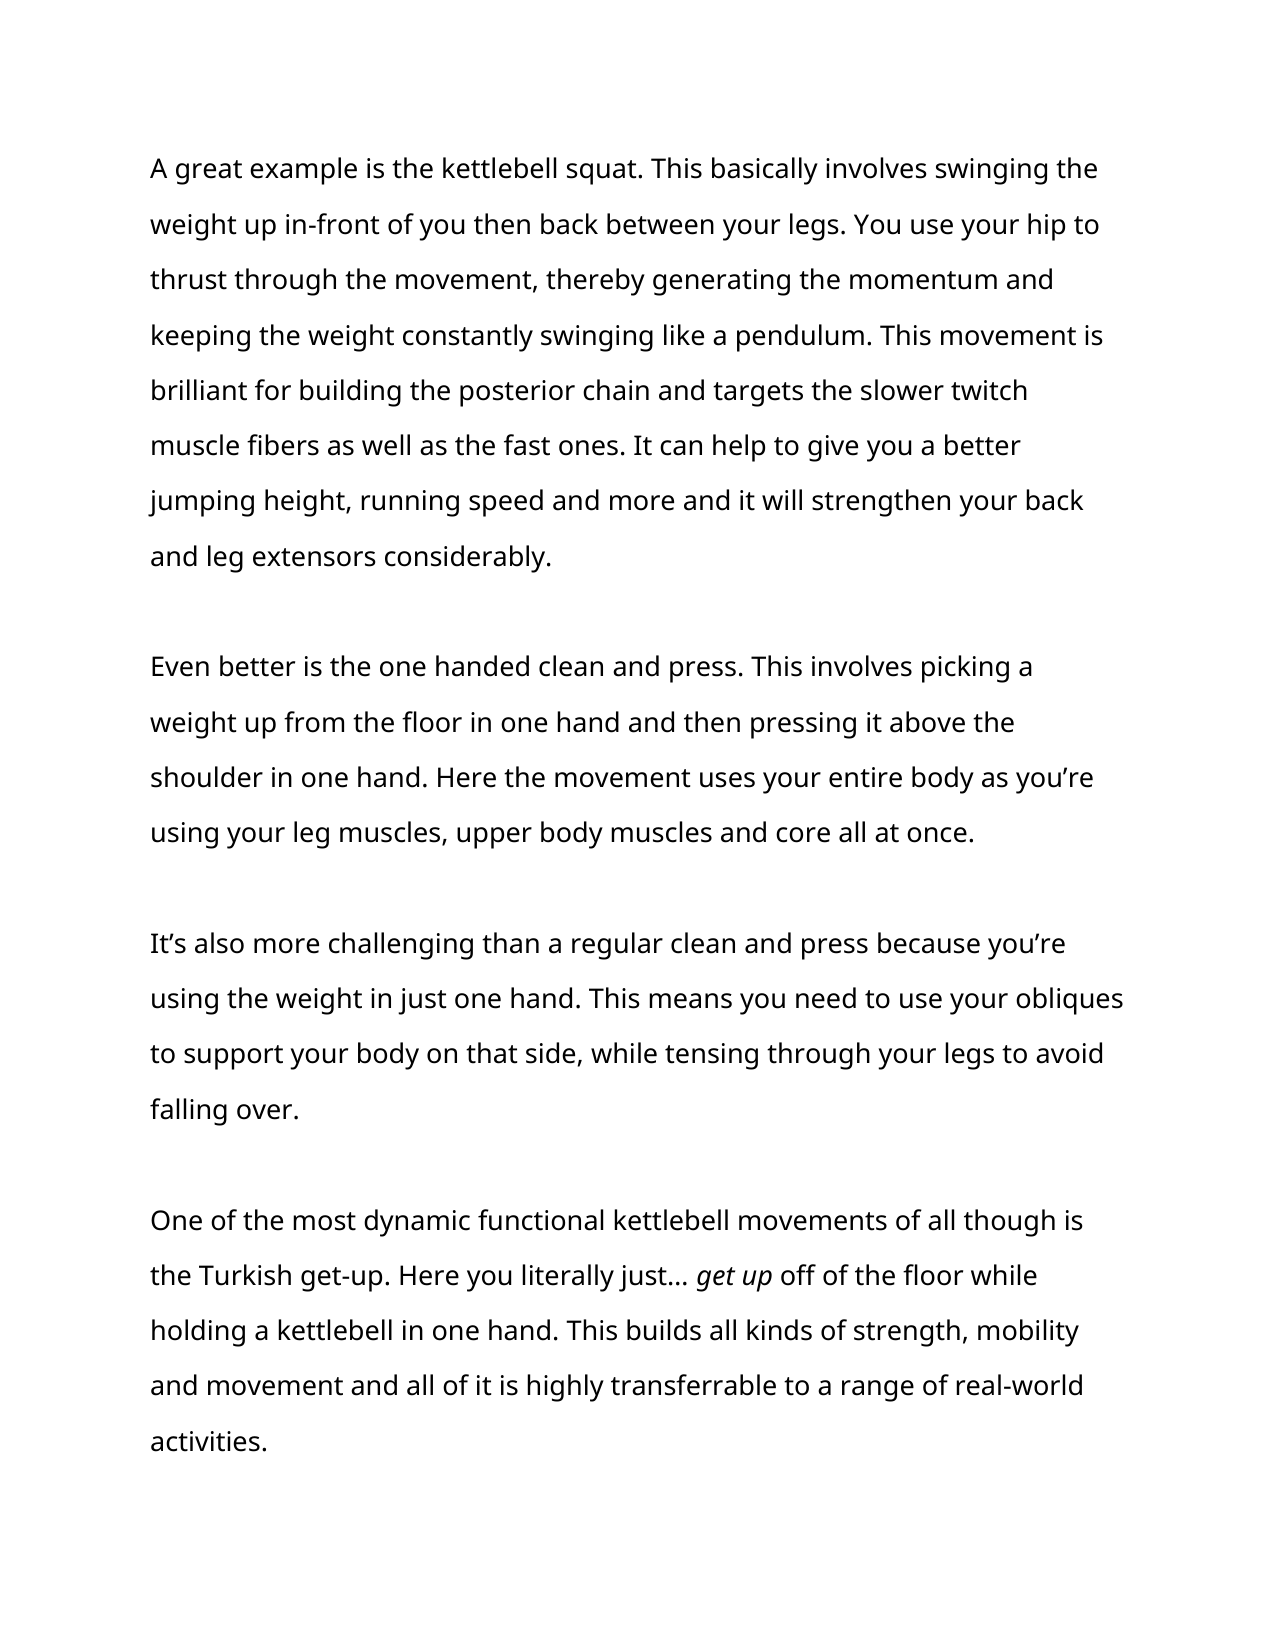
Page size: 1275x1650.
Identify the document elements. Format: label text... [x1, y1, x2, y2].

text A great example is the kettlebell squat. This basically involves swinging the weight up in-front of you then back between your legs. You use your hip to thrust through the movement, thereby generating the momentum and keeping the weight constantly swinging like a pendulum. This movement is brilliant for building the posterior chain and targets the slower twitch muscle fibers as well as the fast ones. It can help to give you a better jumping height, running speed and more and it will strengthen your back and leg extensors considerably. [150, 150, 1125, 574]
text One of the most dynamic functional kettlebell movements of all though is the Turkish get-up. Here you literally just… get up off of the floor while holding a kettlebell in one hand. This builds all kinds of strength, mobility and movement and all of it is highly transferrable to a range of real-world activities. [150, 1201, 1125, 1459]
text It’s also more challenging than a regular clean and press because you’re using the weight in just one hand. This means you need to use your obliques to support your body on that side, while tensing through your legs to avoid falling over. [150, 924, 1125, 1127]
text Even better is the one handed clean and press. This involves picking a weight up from the floor in one hand and then pressing it above the shoulder in one hand. Here the movement uses your entire body as you’re using your leg muscles, upper body muscles and core all at once. [150, 648, 1125, 851]
